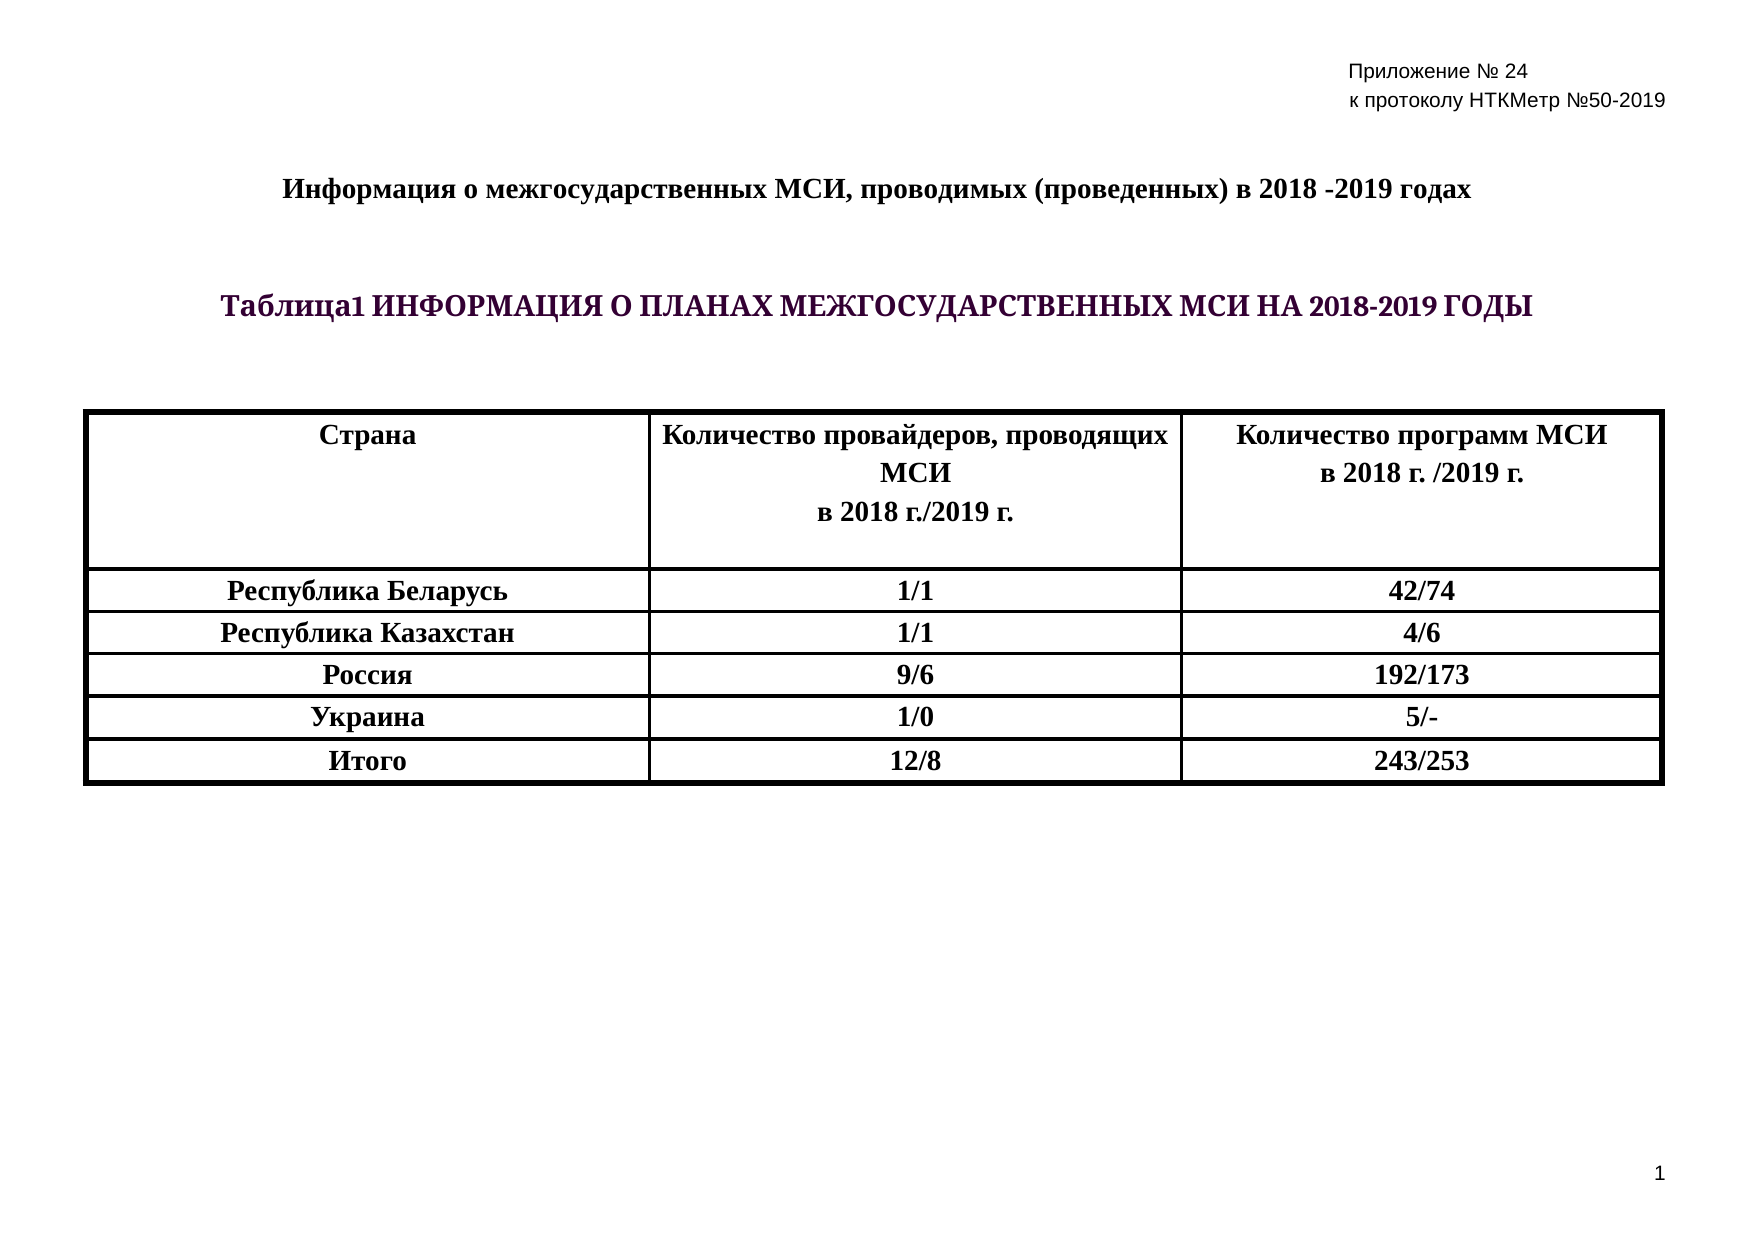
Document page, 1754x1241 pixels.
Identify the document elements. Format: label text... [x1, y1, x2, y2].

table_cell 1/0 [651, 698, 1180, 736]
table_cell Республика Беларусь [89, 571, 648, 610]
table_cell Украина [89, 698, 648, 736]
table_cell 1/1 [651, 571, 1180, 610]
table_cell 192/173 [1183, 655, 1659, 694]
table_cell Россия [89, 655, 648, 694]
table_header Страна [89, 415, 648, 567]
table_header Количество программ МСИ в 2018 г. /2019 г. [1183, 415, 1659, 567]
text к протоколу НТКМетр №50-2019 [89, 88, 1665, 112]
text Таблица1 ИНФОРМАЦИЯ О ПЛАНАХ МЕЖГОСУДАРСТВЕННЫХ МСИ НА 2018-2019 ГОДЫ [89, 290, 1665, 324]
table_cell Итого [89, 741, 648, 780]
table_cell 9/6 [651, 655, 1180, 694]
table_cell 12/8 [651, 741, 1180, 780]
table_cell Республика Казахстан [89, 613, 648, 652]
table_cell 243/253 [1183, 741, 1659, 780]
text Информация о межгосударственных МСИ, проводимых (проведенных) в 2018 -2019 годах [89, 172, 1665, 205]
table_cell 1/1 [651, 613, 1180, 652]
table_cell 42/74 [1183, 571, 1659, 610]
text Приложение № 24 [89, 59, 1665, 83]
table_cell 4/6 [1183, 613, 1659, 652]
table_cell 5/- [1183, 698, 1659, 736]
table_header Количество провайдеров, проводящих МСИ в 2018 г./2019 г. [651, 415, 1180, 567]
